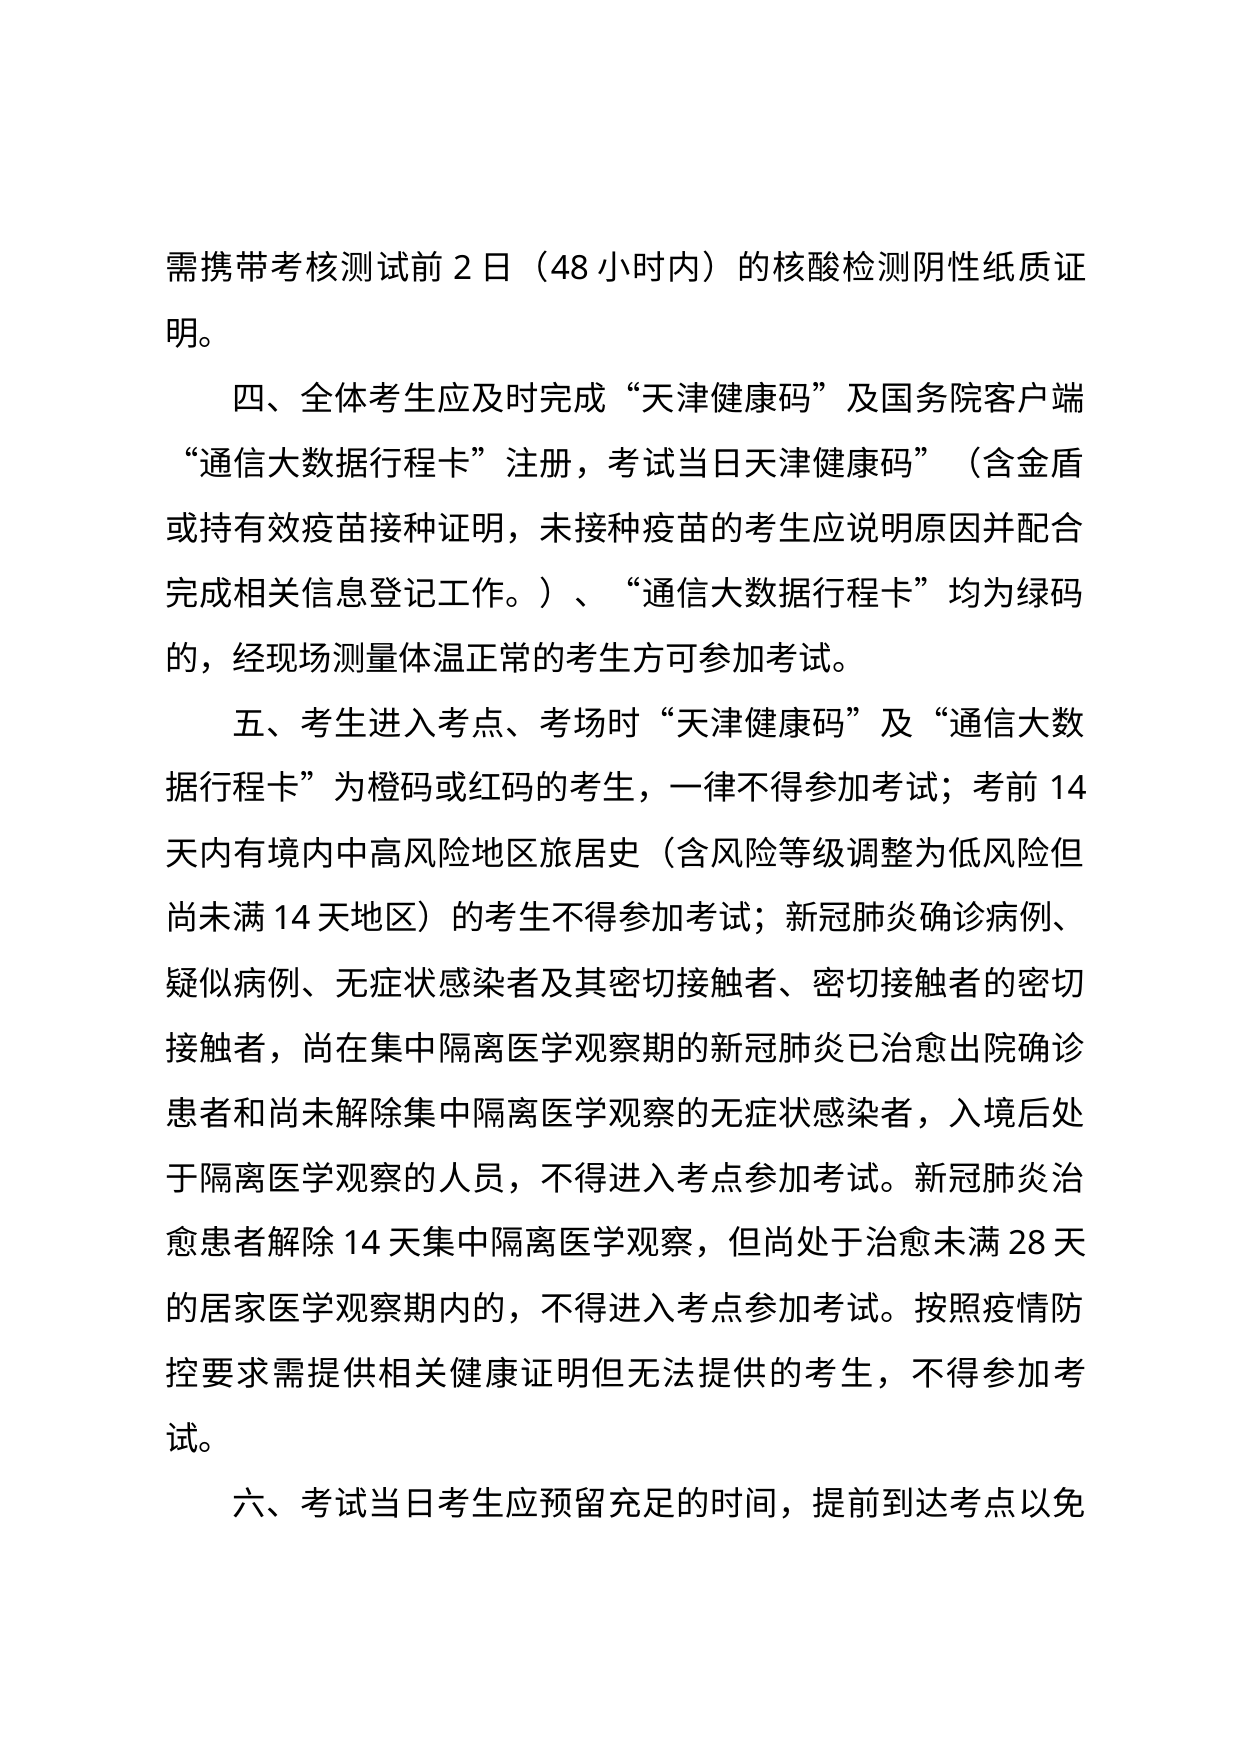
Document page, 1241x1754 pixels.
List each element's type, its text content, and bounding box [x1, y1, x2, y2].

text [165, 233, 1087, 363]
text 四、全体考生应及时完成“天津健康码”及国务院客户端“通信大数据行程卡”注册，考试当日天津健康码”（含金盾或持有效疫苗接种证明，未接种疫苗的考生应说明原因并配合完成相关信息登记工作。）、“通信大数据行程卡”均为绿码的，经现场测量体温正常的考生方可参加考试。 [165, 363, 1087, 688]
text 五、考生进入考点、考场时“天津健康码”及“通信大数据行程卡”为橙码或红码的考生，一律不得参加考试；考前14天内有境内中高风险地区旅居史（含风险等级调整为低风险但尚未满14天地区）的考生不得参加考试；新冠肺炎确诊病例、疑似病例、无症状感染者及其密切接触者、密切接触者的密切接触者，尚在集中隔离医学观察期的新冠肺炎已治愈出院确诊患者和尚未解除集中隔离医学观察的无症状感染者，入境后处于隔离医学观察的人员，不得进入考点参加考试。新冠肺炎治愈患者解除14天集中隔离医学观察，但尚处于治愈未满28天的居家医学观察期内的，不得进入考点参加考试。按照疫情防控要求需提供相关健康证明但无法提供的考生，不得参加考试。 [165, 688, 1087, 1468]
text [165, 1468, 1087, 1533]
